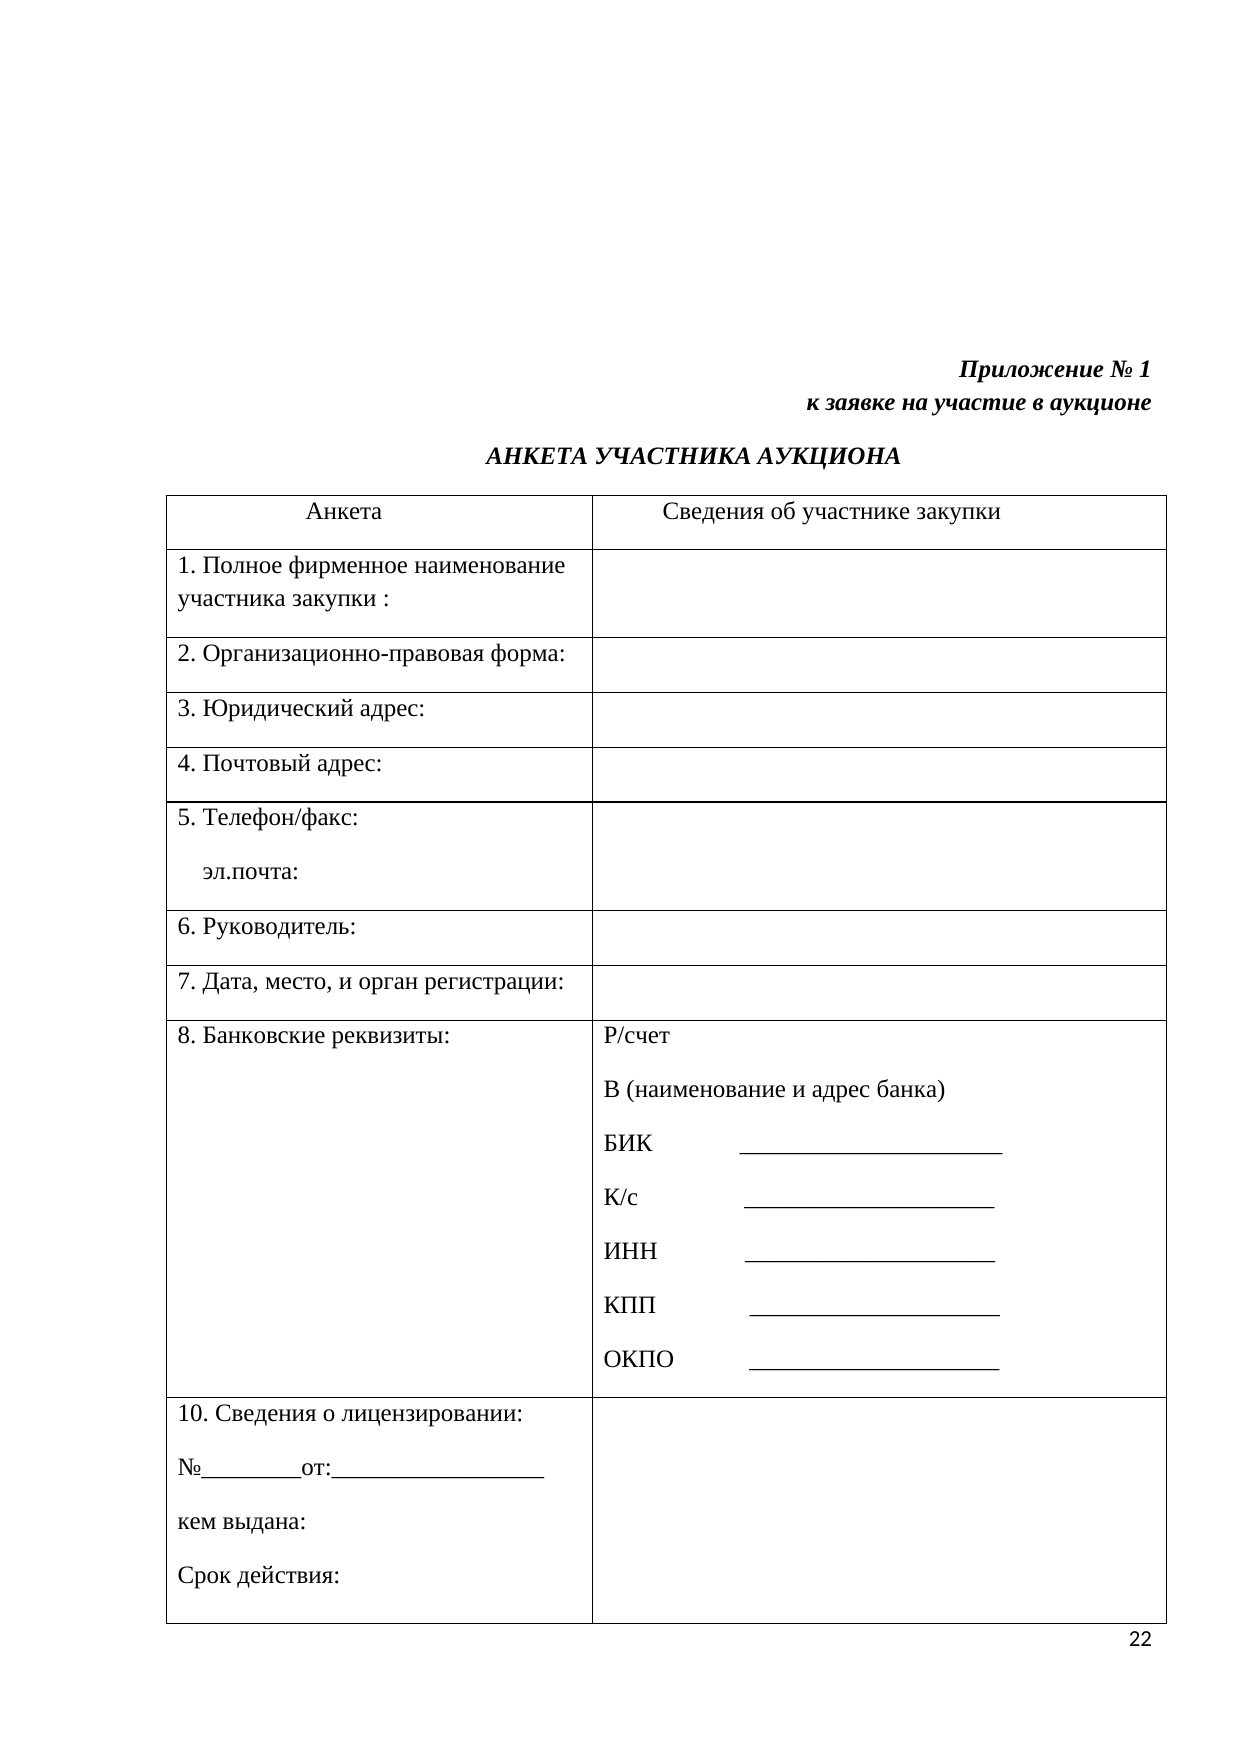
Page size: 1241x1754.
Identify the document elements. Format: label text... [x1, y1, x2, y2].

text Приложение № 1 [177, 354, 1152, 383]
table_cell 3. Юридический адрес: [167, 693, 592, 747]
table_cell [593, 1398, 1166, 1623]
text АНКЕТА УЧАСТНИКА АУКЦИОНА [177, 441, 1152, 470]
table_header Анкета [167, 496, 592, 549]
table_cell [593, 911, 1166, 965]
table_cell 5. Телефон/факс: эл.почта: [167, 803, 592, 910]
table_cell 8. Банковские реквизиты: [167, 1021, 592, 1397]
table_cell 4. Почтовый адрес: [167, 748, 592, 801]
text к заявке на участие в аукционе [177, 387, 1152, 416]
table_cell 7. Дата, место, и орган регистрации: [167, 966, 592, 1019]
table_cell [593, 693, 1166, 747]
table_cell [167, 1398, 592, 1623]
table_cell 6. Руководитель: [167, 911, 592, 965]
table_cell [593, 748, 1166, 801]
table_cell [593, 803, 1166, 910]
table_cell Р/счет В (наименование и адрес банка) БИК _____________________ К/с ____________________ ИНН ____________________ КПП ____________________ ОКПО ____________________ [593, 1021, 1166, 1397]
table_cell [593, 638, 1166, 692]
table_cell [593, 550, 1166, 637]
table_cell 1. Полное фирменное наименование участника закупки : [167, 550, 592, 637]
table_cell [593, 966, 1166, 1019]
table_header Сведения об участнике закупки [593, 496, 1166, 549]
table_cell 2. Организационно-правовая форма: [167, 638, 592, 692]
